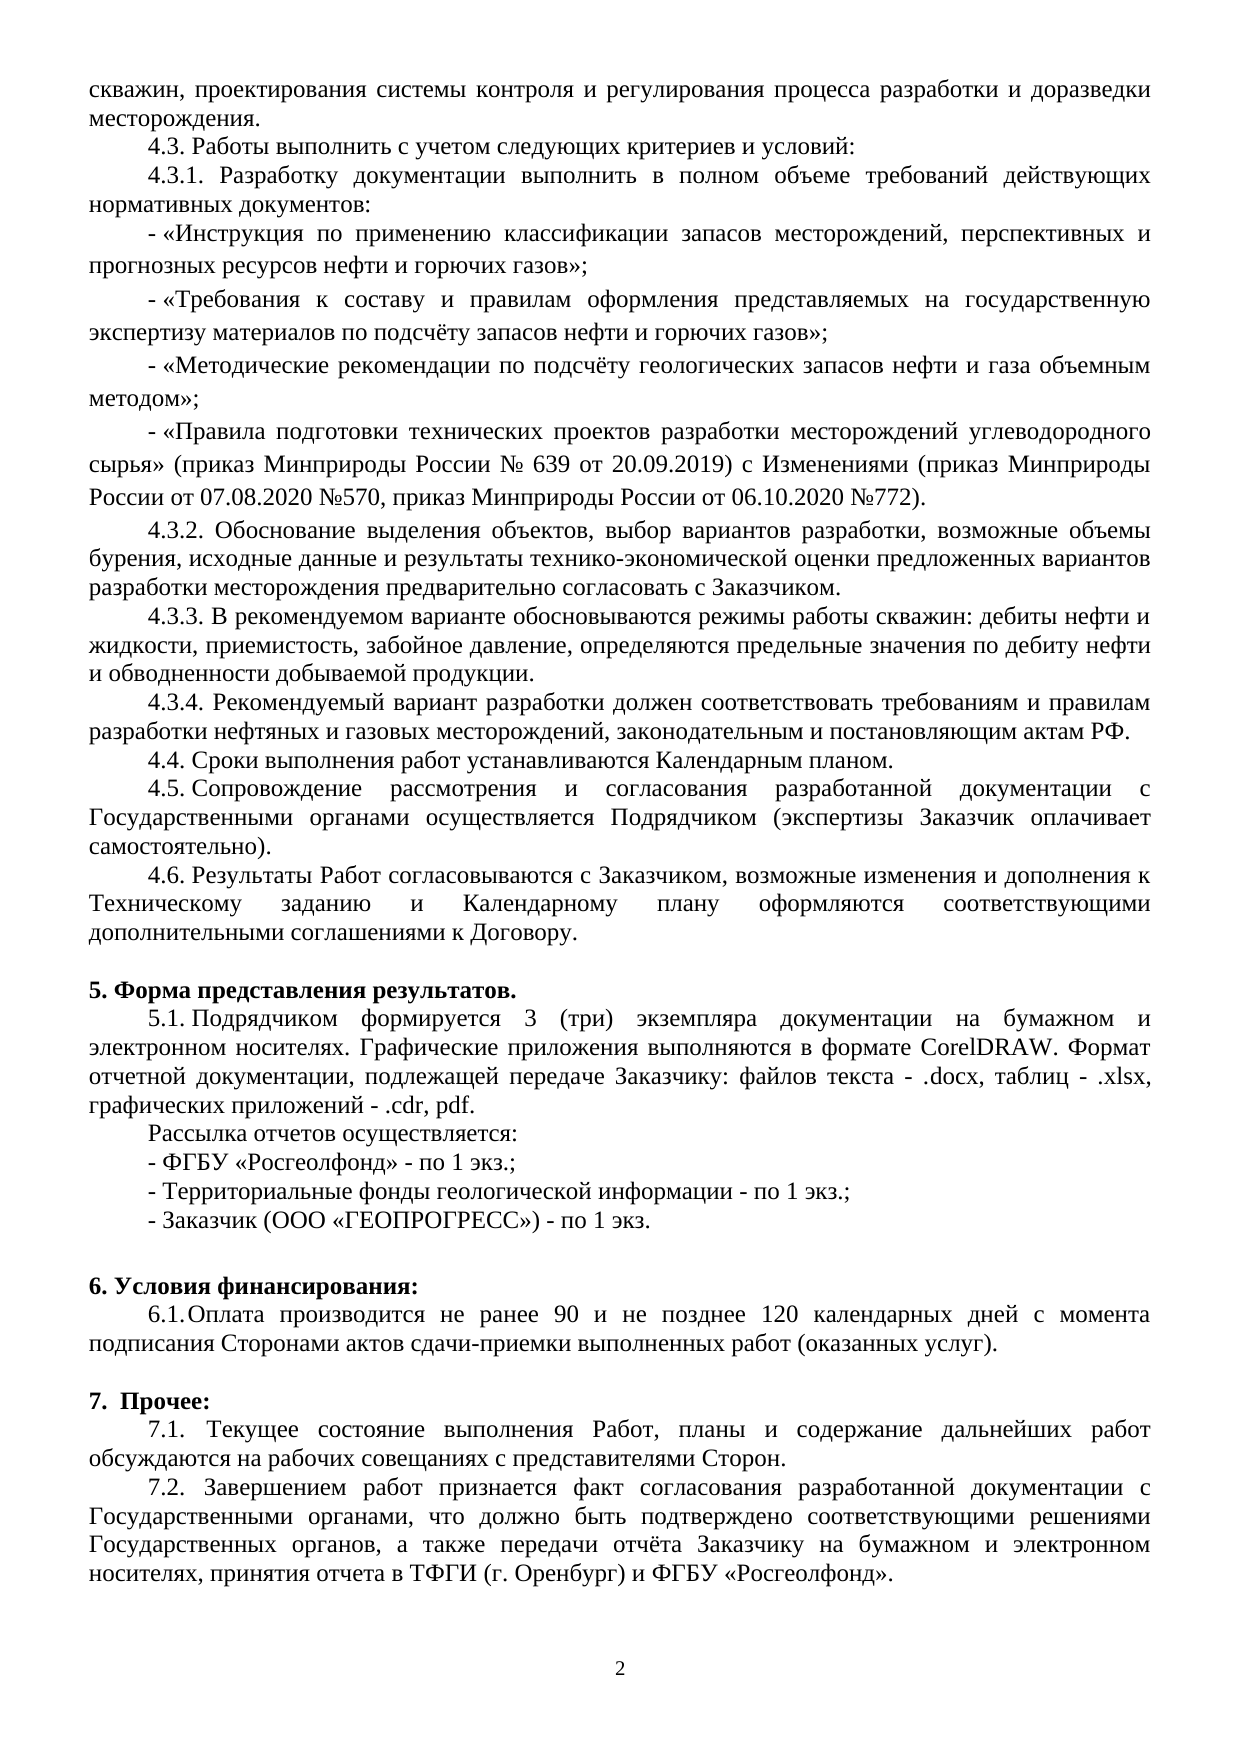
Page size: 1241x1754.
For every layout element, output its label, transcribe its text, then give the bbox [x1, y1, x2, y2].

text 4.5. Сопровождение рассмотрения и согласования разработанной документации с Государственными органами осуществляется Подрядчиком (экспертизы Заказчик оплачивает самостоятельно). [89, 773, 1152, 860]
list Завершением работ признается факт согласования разработанной документации с Государственными органами, что должно быть подтверждено соответствующими решениями Государственных органов, а также передачи отчёта Заказчику на бумажном и электронном носителях, принятия отчета в ТФГИ (г. Оренбург) и ФГБУ «Росгеолфонд». [89, 1472, 1152, 1587]
list 5.1. Подрядчиком формируется 3 (три) экземпляра документации на бумажном и электронном носителях. Графические приложения выполняются в формате CorelDRAW. Формат отчетной документации, подлежащей передаче Заказчику: файлов текста - .docx, таблиц - .xlsx, графических приложений - .cdr, pdf. [89, 1003, 1152, 1118]
text 4.3.1. Разработку документации выполнить в полном объеме требований действующих нормативных документов: [89, 160, 1152, 218]
text - «Требования к составу и правилам оформления представляемых на государственную экспертизу материалов по подсчёту запасов нефти и горючих газов»; [89, 284, 1152, 345]
text 4.3.3. В рекомендуемом варианте обосновываются режимы работы скважин: дебиты нефти и жидкости, приемистость, забойное давление, определяются предельные значения по дебиту нефти и обводненности добываемой продукции. [89, 601, 1152, 687]
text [89, 74, 1152, 131]
list Текущее состояние выполнения Работ, планы и содержание дальнейших работ обсуждаются на рабочих совещаниях с представителями Сторон. [89, 1414, 1152, 1472]
text 7. Прочее: [89, 1386, 1152, 1414]
text - «Правила подготовки технических проектов разработки месторождений углеводородного сырья» (приказ Минприроды России № 639 от 20.09.2019) с Изменениями (приказ Минприроды России от 07.08.2020 №570, приказ Минприроды России от 06.10.2020 №772). [89, 416, 1152, 511]
text 6. Условия финансирования: [89, 1271, 1152, 1299]
text Рассылка отчетов осуществляется: [89, 1118, 1152, 1147]
text - «Инструкция по применению классификации запасов месторождений, перспективных и прогнозных ресурсов нефти и горючих газов»; [89, 218, 1152, 279]
text 4.3. Работы выполнить с учетом следующих критериев и условий: [89, 131, 1152, 160]
list Оплата производится не ранее 90 и не позднее 120 календарных дней с момента подписания Сторонами актов сдачи-приемки выполненных работ (оказанных услуг). [89, 1299, 1152, 1357]
text 4.4. Сроки выполнения работ устанавливаются Календарным планом. [89, 745, 1152, 773]
text 5. Форма представления результатов. [89, 975, 1152, 1003]
text - Территориальные фонды геологической информации - по 1 экз.; [89, 1176, 1152, 1205]
text - «Методические рекомендации по подсчёту геологических запасов нефти и газа объемным методом»; [89, 350, 1152, 411]
text 4.6. Результаты Работ согласовываются с Заказчиком, возможные изменения и дополнения к Техническому заданию и Календарному плану оформляются соответствующими дополнительными соглашениями к Договору. [89, 860, 1152, 946]
text 4.3.2. Обоснование выделения объектов, выбор вариантов разработки, возможные объемы бурения, исходные данные и результаты технико-экономической оценки предложенных вариантов разработки месторождения предварительно согласовать с Заказчиком. [89, 515, 1152, 601]
text - Заказчик (ООО «ГЕОПРОГРЕСС») - по 1 экз. [89, 1205, 1152, 1233]
text - ФГБУ «Росгеолфонд» - по 1 экз.; [89, 1147, 1152, 1176]
text 4.3.4. Рекомендуемый вариант разработки должен соответствовать требованиям и правилам разработки нефтяных и газовых месторождений, законодательным и постановляющим актам РФ. [89, 687, 1152, 745]
